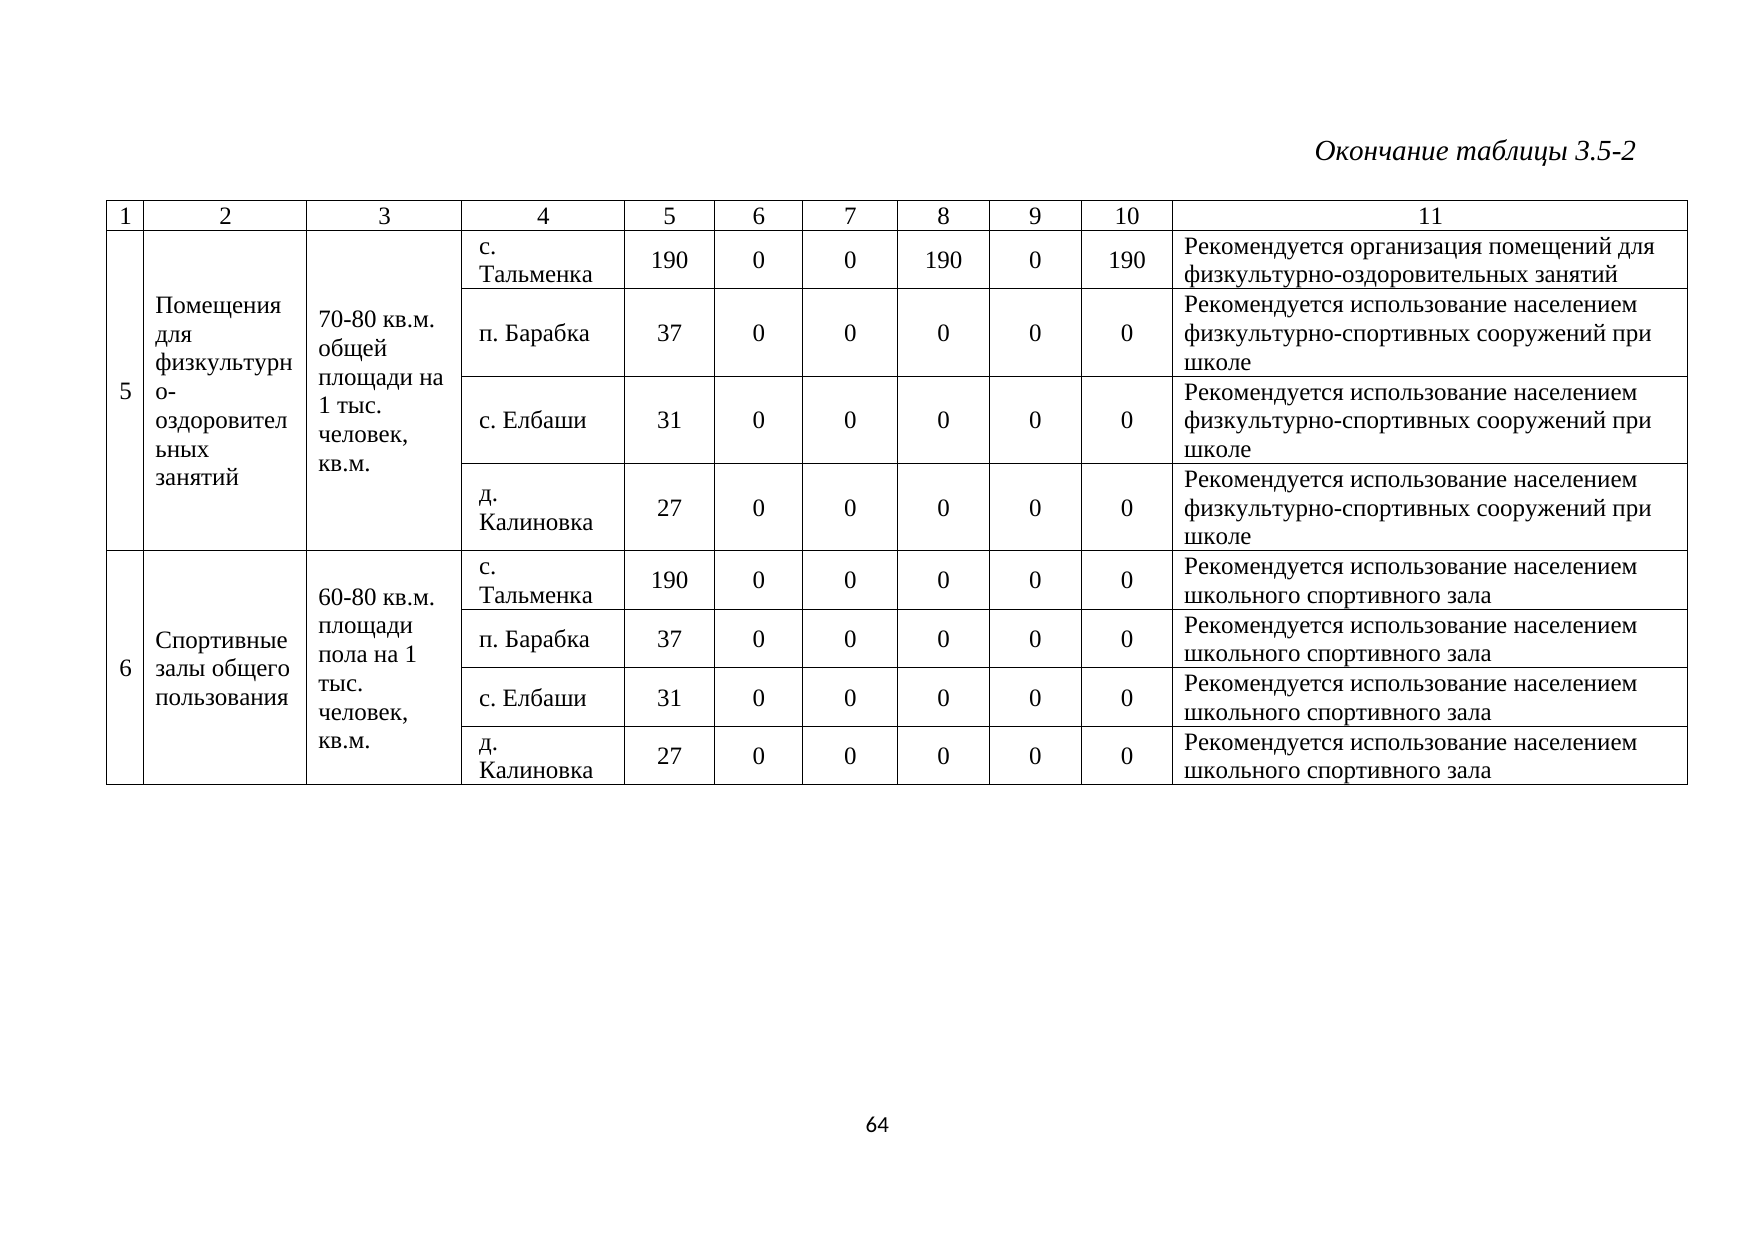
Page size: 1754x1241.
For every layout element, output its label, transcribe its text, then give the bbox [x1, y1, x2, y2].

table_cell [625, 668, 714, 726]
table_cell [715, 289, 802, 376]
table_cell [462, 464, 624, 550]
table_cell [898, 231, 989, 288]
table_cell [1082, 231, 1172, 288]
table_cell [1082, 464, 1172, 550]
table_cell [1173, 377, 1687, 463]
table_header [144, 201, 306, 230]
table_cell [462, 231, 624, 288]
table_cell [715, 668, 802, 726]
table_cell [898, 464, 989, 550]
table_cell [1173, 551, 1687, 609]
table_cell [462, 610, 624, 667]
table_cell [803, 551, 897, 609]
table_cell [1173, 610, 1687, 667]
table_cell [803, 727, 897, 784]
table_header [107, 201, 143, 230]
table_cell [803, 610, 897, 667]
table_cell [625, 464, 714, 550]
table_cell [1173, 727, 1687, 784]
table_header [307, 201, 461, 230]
text Окончание таблицы 3.5-2 [118, 133, 1636, 166]
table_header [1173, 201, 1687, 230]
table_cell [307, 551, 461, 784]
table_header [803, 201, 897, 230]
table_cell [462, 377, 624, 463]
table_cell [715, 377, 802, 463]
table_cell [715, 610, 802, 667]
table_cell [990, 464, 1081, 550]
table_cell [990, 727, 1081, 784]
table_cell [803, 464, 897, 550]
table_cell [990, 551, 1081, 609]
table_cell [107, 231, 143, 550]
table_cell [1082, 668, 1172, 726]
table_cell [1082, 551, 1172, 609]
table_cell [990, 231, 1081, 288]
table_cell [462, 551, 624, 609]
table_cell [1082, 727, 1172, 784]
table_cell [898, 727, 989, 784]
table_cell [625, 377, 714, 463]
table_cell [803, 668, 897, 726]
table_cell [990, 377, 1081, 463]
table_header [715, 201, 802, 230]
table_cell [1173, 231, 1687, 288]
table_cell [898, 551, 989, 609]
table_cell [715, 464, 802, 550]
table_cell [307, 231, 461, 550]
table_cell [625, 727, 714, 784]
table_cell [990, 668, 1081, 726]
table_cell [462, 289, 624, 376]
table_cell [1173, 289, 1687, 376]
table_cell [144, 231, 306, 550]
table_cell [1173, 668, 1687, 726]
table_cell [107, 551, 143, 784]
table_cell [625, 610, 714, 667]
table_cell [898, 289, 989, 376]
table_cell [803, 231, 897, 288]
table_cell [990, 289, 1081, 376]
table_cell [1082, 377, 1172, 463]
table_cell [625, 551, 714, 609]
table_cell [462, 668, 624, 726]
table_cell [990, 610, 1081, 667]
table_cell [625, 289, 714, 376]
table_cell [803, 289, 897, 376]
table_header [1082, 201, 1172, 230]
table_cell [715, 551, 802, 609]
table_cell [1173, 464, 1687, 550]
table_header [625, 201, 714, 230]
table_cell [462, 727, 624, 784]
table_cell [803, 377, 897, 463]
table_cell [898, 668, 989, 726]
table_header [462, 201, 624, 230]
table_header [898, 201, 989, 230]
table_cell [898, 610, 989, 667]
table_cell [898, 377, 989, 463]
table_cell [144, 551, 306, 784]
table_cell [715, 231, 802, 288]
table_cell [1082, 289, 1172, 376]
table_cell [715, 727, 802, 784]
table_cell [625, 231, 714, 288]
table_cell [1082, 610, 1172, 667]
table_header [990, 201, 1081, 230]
